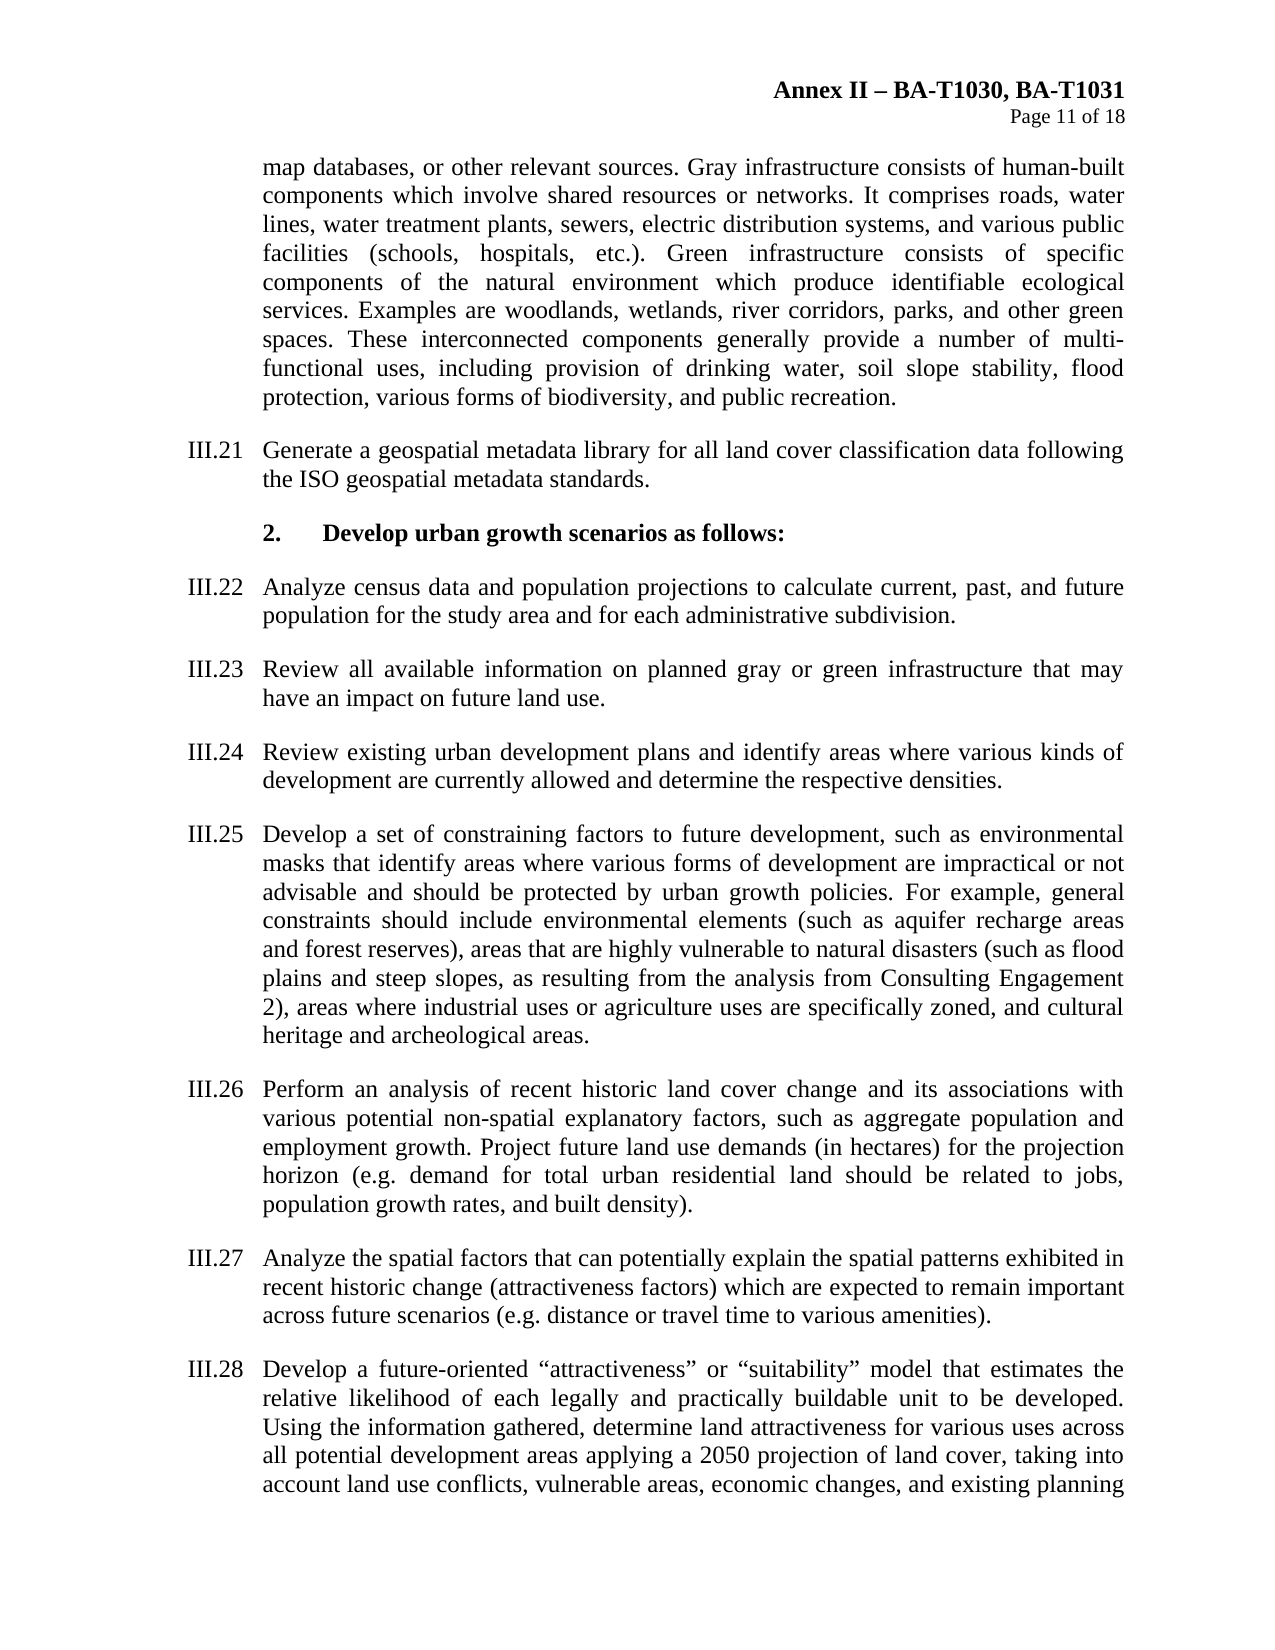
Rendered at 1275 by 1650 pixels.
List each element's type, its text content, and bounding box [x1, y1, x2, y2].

subtitle Develop urban growth scenarios as follows: [262, 518, 1125, 547]
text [187, 1354, 1125, 1498]
text Review existing urban development plans and identify areas where various kinds of development are currently allowed and determine the respective densities. [187, 737, 1125, 794]
text Perform an analysis of recent historic land cover change and its associations with various potential non-spatial explanatory factors, such as aggregate population and employment growth. Project future land use demands (in hectares) for the projection horizon (e.g. demand for total urban residential land should be related to jobs, population growth rates, and built density). [187, 1074, 1125, 1218]
text Generate a geospatial metadata library for all land cover classification data following the ISO geospatial metadata standards. [187, 436, 1125, 493]
text Develop a set of constraining factors to future development, such as environmental masks that identify areas where various forms of development are impractical or not advisable and should be protected by urban growth policies. For example, general constraints should include environmental elements (such as aquifer recharge areas and forest reserves), areas that are highly vulnerable to natural disasters (such as flood plains and steep slopes, as resulting from the analysis from Consulting Engagement 2), areas where industrial uses or agriculture uses are specifically zoned, and cultural heritage and archeological areas. [187, 819, 1125, 1049]
text Review all available information on planned gray or green infrastructure that may have an impact on future land use. [187, 654, 1125, 712]
text Analyze census data and population projections to calculate current, past, and future population for the study area and for each administrative subdivision. [187, 572, 1125, 629]
text Analyze the spatial factors that can potentially explain the spatial patterns exhibited in recent historic change (attractiveness factors) which are expected to remain important across future scenarios (e.g. distance or travel time to various amenities). [187, 1243, 1125, 1329]
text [187, 152, 1125, 411]
